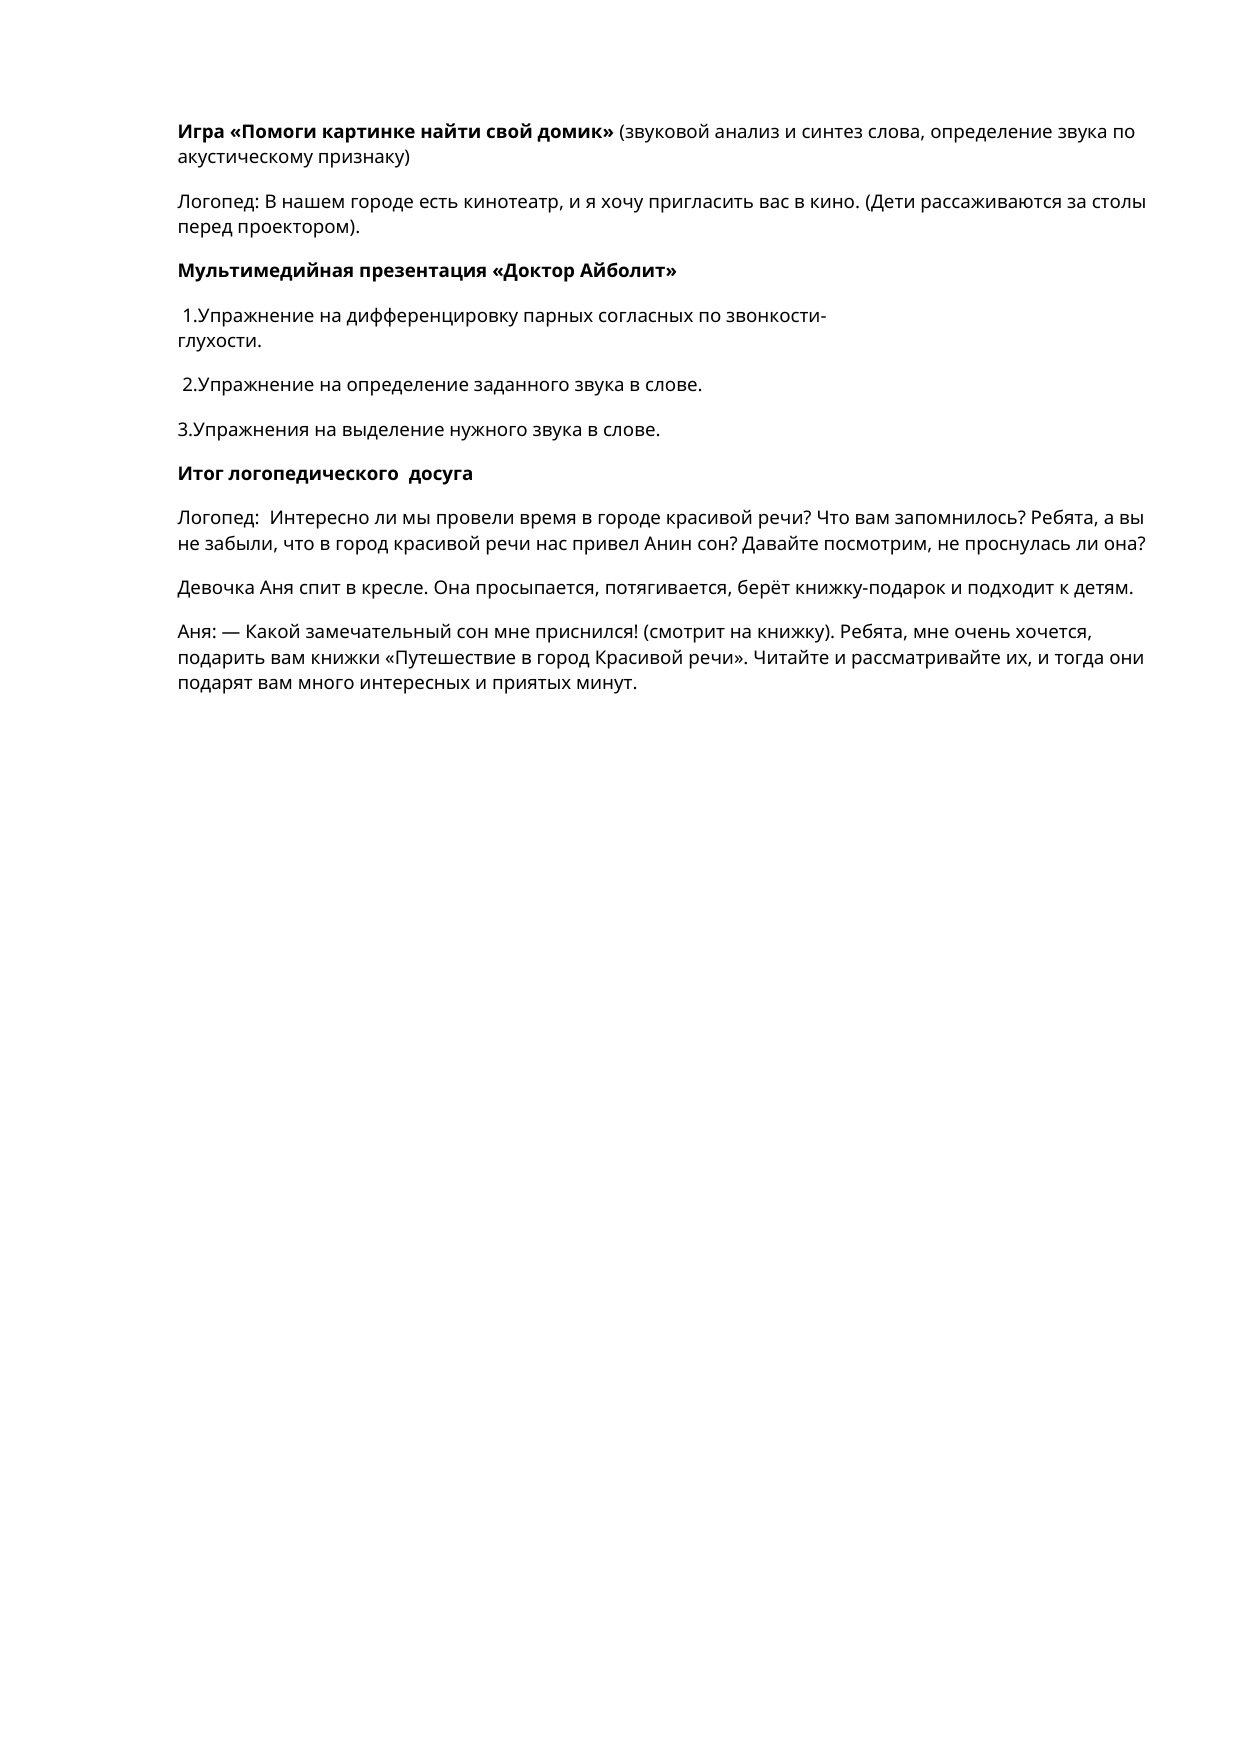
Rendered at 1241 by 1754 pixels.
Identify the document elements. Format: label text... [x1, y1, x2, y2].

text Итог логопедического досуга [177, 460, 1152, 486]
text Логопед: В нашем городе есть кинотеатр, и я хочу пригласить вас в кино. (Дети рассаживаются за столы перед проектором). [177, 188, 1152, 239]
text 3.Упражнения на выделение нужного звука в слове. [177, 416, 1152, 442]
text Аня: — Какой замечательный сон мне приснился! (смотрит на книжку). Ребята, мне очень хочется, подарить вам книжки «Путешествие в город Красивой речи». Читайте и рассматривайте их, и тогда они подарят вам много интересных и приятых минут. [177, 619, 1152, 695]
text Девочка Аня спит в кресле. Она просыпается, потягивается, берёт книжку-подарок и подходит к детям. [177, 574, 1152, 600]
text 2.Упражнение на определение заданного звука в слове. [177, 372, 1152, 397]
text Игра «Помоги картинке найти свой домик» (звуковой анализ и синтез слова, определение звука по акустическому признаку) [177, 118, 1152, 169]
text Логопед: Интересно ли мы провели время в городе красивой речи? Что вам запомнилось? Ребята, а вы не забыли, что в город красивой речи нас привел Анин сон? Давайте посмотрим, не проснулась ли она? [177, 504, 1152, 556]
text 1.Упражнение на дифференцировку парных согласных по звонкости-глухости. [177, 302, 1152, 353]
text Мультимедийная презентация «Доктор Айболит» [177, 258, 1152, 283]
